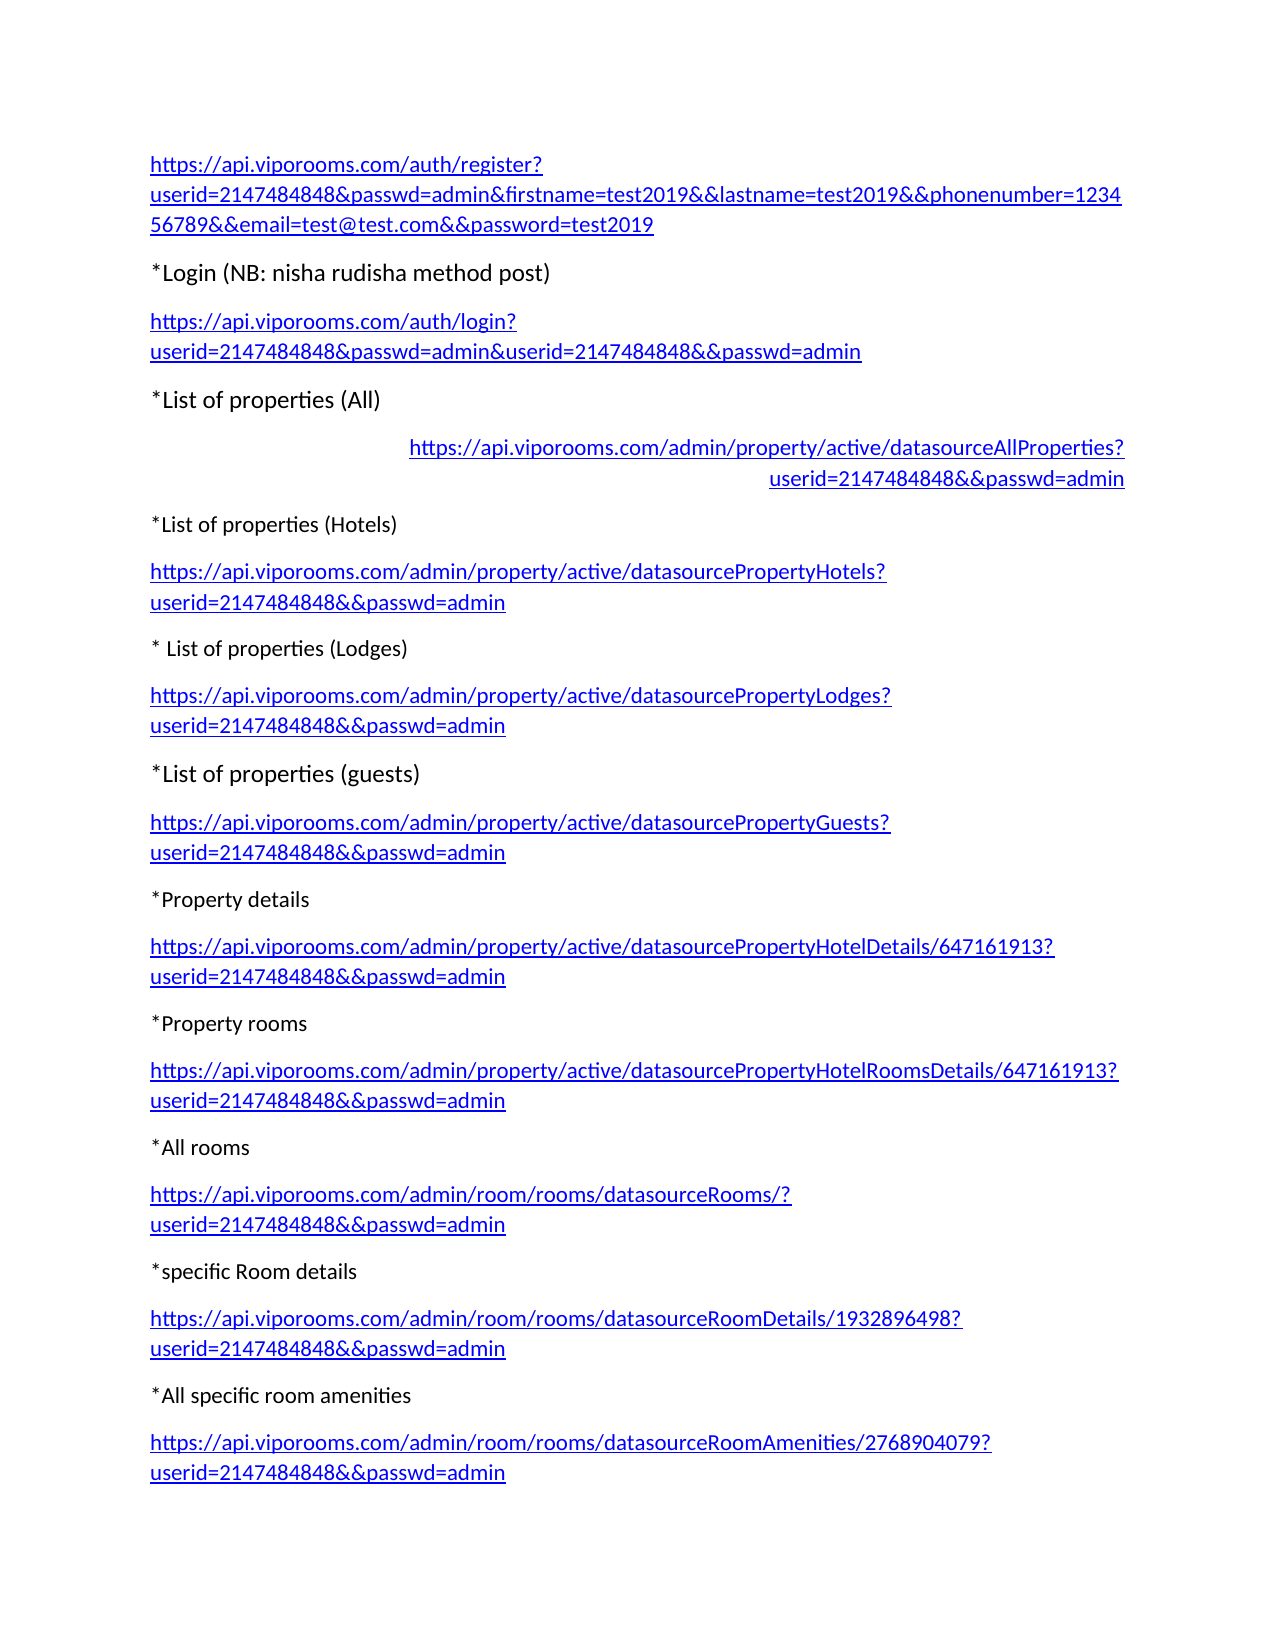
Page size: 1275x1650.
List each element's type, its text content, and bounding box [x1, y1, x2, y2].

text https://api.viporooms.com/admin/property/active/datasourcePropertyHotelRoomsDetails/647161913?userid=2147484848&&passwd=admin [150, 1056, 1125, 1114]
text *All specific room amenities [150, 1381, 1125, 1409]
text *List of properties (guests) [150, 758, 1125, 789]
text https://api.viporooms.com/admin/room/rooms/datasourceRooms/?userid=2147484848&&passwd=admin [150, 1180, 1125, 1238]
text https://api.viporooms.com/admin/property/active/datasourcePropertyHotels?userid=2147484848&&passwd=admin [150, 557, 1125, 616]
text https://api.viporooms.com/admin/property/active/datasourcePropertyGuests?userid=2147484848&&passwd=admin [150, 808, 1125, 866]
text https://api.viporooms.com/auth/login?userid=2147484848&passwd=admin&userid=2147484848&&passwd=admin [150, 307, 1125, 365]
text https://api.viporooms.com/admin/property/active/datasourceAllProperties?userid=2147484848&&passwd=admin [150, 433, 1125, 492]
text *List of properties (Hotels) [150, 511, 1125, 539]
text *List of properties (All) [150, 384, 1125, 414]
text *All rooms [150, 1133, 1125, 1161]
text https://api.viporooms.com/admin/property/active/datasourcePropertyHotelDetails/647161913?userid=2147484848&&passwd=admin [150, 932, 1125, 990]
text https://api.viporooms.com/auth/register?userid=2147484848&passwd=admin&firstname=test2019&&lastname=test2019&&phonenumber=123456789&&email=test@test.com&&password=test2019 [150, 150, 1125, 238]
text https://api.viporooms.com/admin/room/rooms/datasourceRoomDetails/1932896498?userid=2147484848&&passwd=admin [150, 1304, 1125, 1362]
text https://api.viporooms.com/admin/property/active/datasourcePropertyLodges?userid=2147484848&&passwd=admin [150, 681, 1125, 740]
text *specific Room details [150, 1257, 1125, 1285]
text *Login (NB: nisha rudisha method post) [150, 257, 1125, 288]
text *Property rooms [150, 1009, 1125, 1037]
text https://api.viporooms.com/admin/room/rooms/datasourceRoomAmenities/2768904079?userid=2147484848&&passwd=admin [150, 1428, 1125, 1486]
text * List of properties (Lodges) [150, 634, 1125, 663]
text *Property details [150, 885, 1125, 913]
